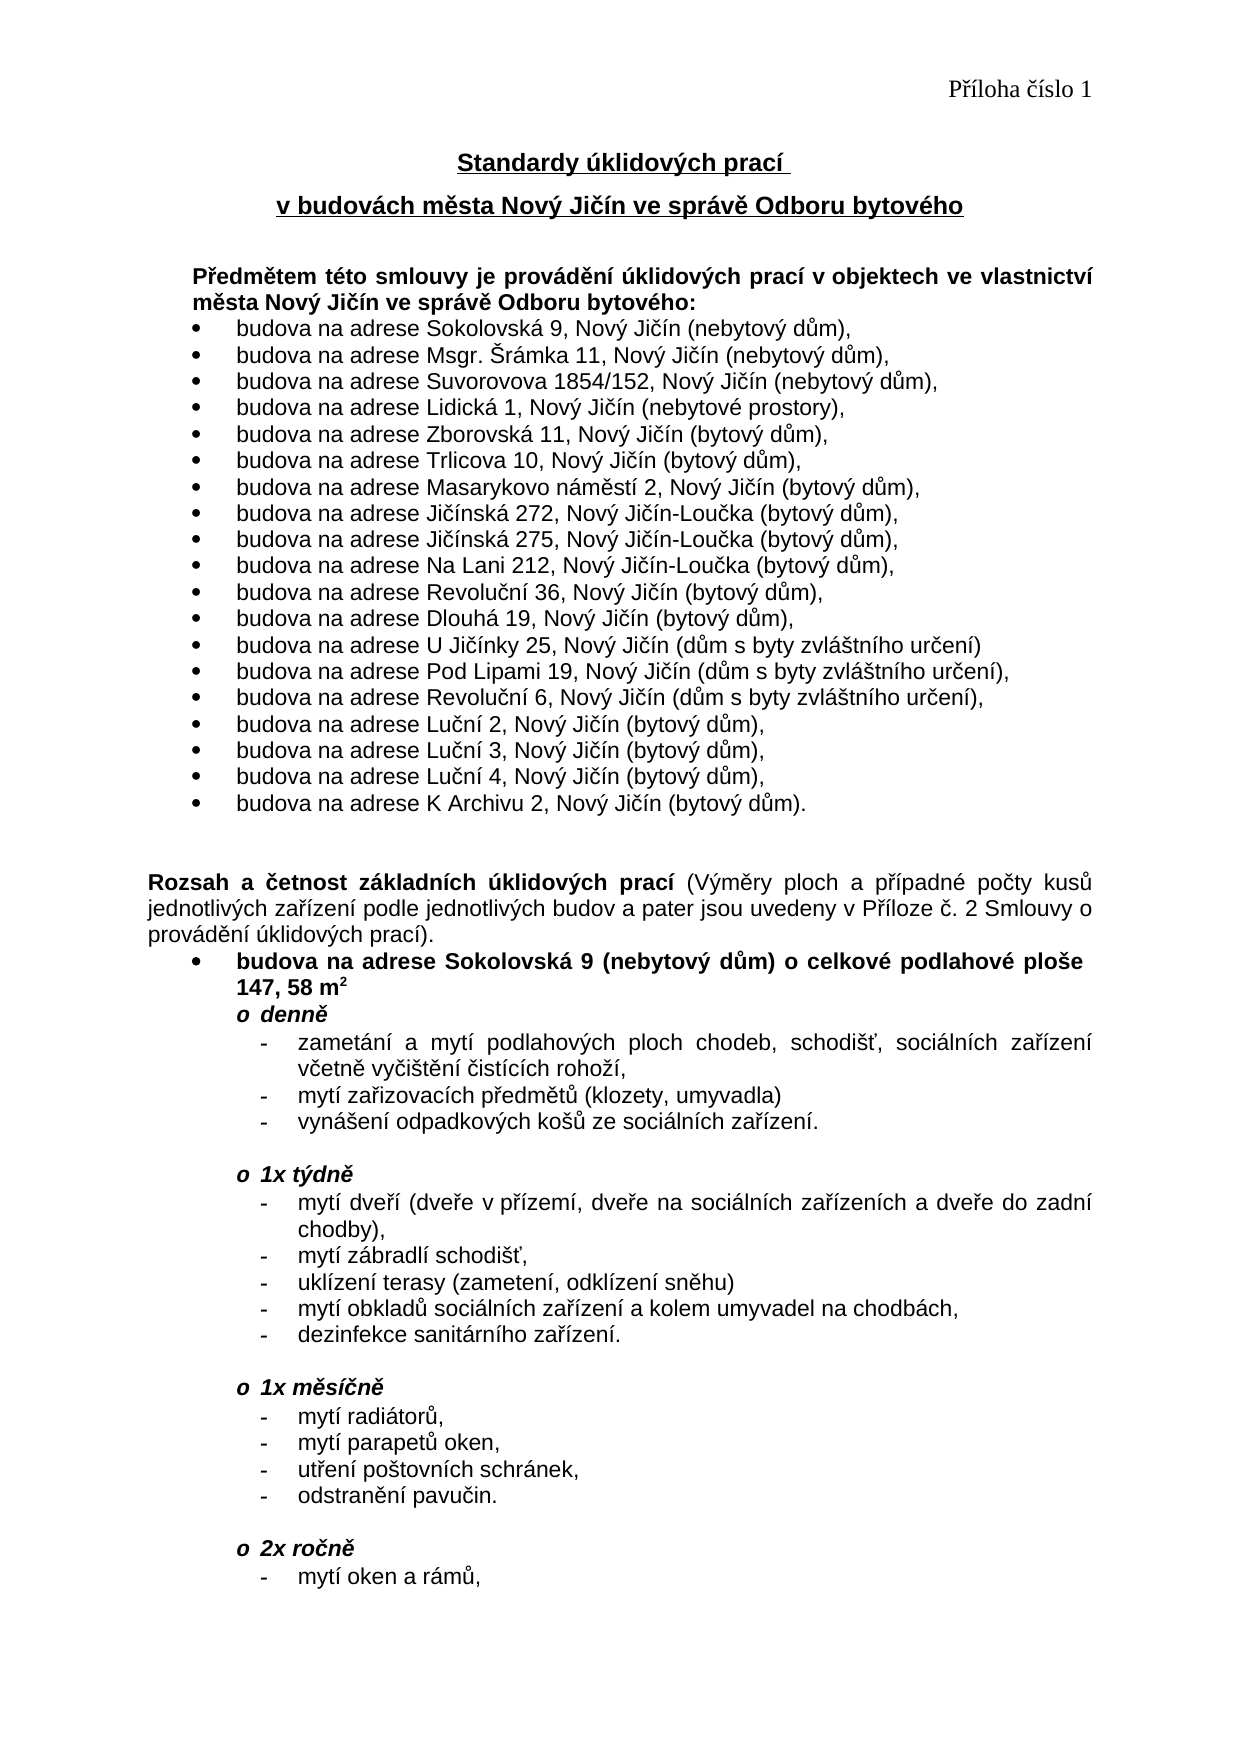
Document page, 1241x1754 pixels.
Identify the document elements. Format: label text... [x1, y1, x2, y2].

list budova na adrese Revoluční 6, Nový Jičín (dům s byty zvláštního určení), [192, 684, 1093, 711]
list dezinfekce sanitárního zařízení. [260, 1321, 1093, 1348]
list budova na adrese Luční 4, Nový Jičín (bytový dům), [192, 763, 1093, 790]
list mytí radiátorů, [260, 1403, 1093, 1429]
text Standardy úklidových prací [148, 148, 1093, 176]
list budova na adrese Sokolovská 9, Nový Jičín (nebytový dům), [192, 315, 1093, 342]
list budova na adrese Dlouhá 19, Nový Jičín (bytový dům), [192, 605, 1093, 632]
list budova na adrese Trlicova 10, Nový Jičín (bytový dům), [192, 447, 1093, 473]
text Rozsah a četnost základních úklidových prací (Výměry ploch a případné počty kusů jednotlivých zařízení podle jednotlivých budov a pater jsou uvedeny v Příloze č. 2 Smlouvy o provádění úklidových prací). [148, 869, 1093, 948]
list denně [236, 1001, 1093, 1029]
list mytí parapetů oken, [260, 1429, 1093, 1456]
list budova na adrese Suvorovova 1854/152, Nový Jičín (nebytový dům), [192, 368, 1093, 394]
list budova na adrese Masarykovo náměstí 2, Nový Jičín (bytový dům), [192, 473, 1093, 500]
list mytí zábradlí schodišť, [260, 1242, 1093, 1268]
list budova na adrese Revoluční 36, Nový Jičín (bytový dům), [192, 579, 1093, 605]
list 1x týdně [236, 1161, 1093, 1189]
list budova na adrese Sokolovská 9 (nebytový dům) o celkové podlahové ploše 147, 58 m2 [192, 948, 1093, 1001]
list budova na adrese Na Lani 212, Nový Jičín-Loučka (bytový dům), [192, 552, 1093, 579]
list 2x ročně [236, 1535, 1093, 1563]
list 1x měsíčně [236, 1374, 1093, 1403]
list budova na adrese Jičínská 275, Nový Jičín-Loučka (bytový dům), [192, 526, 1093, 552]
list budova na adrese Lidická 1, Nový Jičín (nebytové prostory), [192, 394, 1093, 421]
list odstranění pavučin. [260, 1482, 1093, 1508]
list mytí zařizovacích předmětů (klozety, umyvadla) [260, 1082, 1093, 1108]
text v budovách města Nový Jičín ve správě Odboru bytového [148, 191, 1093, 219]
list mytí oken a rámů, [260, 1563, 1093, 1589]
list budova na adrese Luční 3, Nový Jičín (bytový dům), [192, 737, 1093, 763]
list utření poštovních schránek, [260, 1456, 1093, 1482]
list budova na adrese Jičínská 272, Nový Jičín-Loučka (bytový dům), [192, 500, 1093, 526]
list mytí dveří (dveře v přízemí, dveře na sociálních zařízeních a dveře do zadní chodby), [260, 1189, 1093, 1242]
list budova na adrese Pod Lipami 19, Nový Jičín (dům s byty zvláštního určení), [192, 658, 1093, 684]
list budova na adrese Luční 2, Nový Jičín (bytový dům), [192, 711, 1093, 737]
list budova na adrese U Jičínky 25, Nový Jičín (dům s byty zvláštního určení) [192, 632, 1093, 658]
text Předmětem této smlouvy je provádění úklidových prací v objektech ve vlastnictví města Nový Jičín ve správě Odboru bytového: [192, 263, 1093, 315]
list budova na adrese Zborovská 11, Nový Jičín (bytový dům), [192, 421, 1093, 447]
list uklízení terasy (zametení, odklízení sněhu) [260, 1268, 1093, 1295]
list vynášení odpadkových košů ze sociálních zařízení. [260, 1108, 1093, 1134]
list budova na adrese K Archivu 2, Nový Jičín (bytový dům). [192, 790, 1093, 816]
list zametání a mytí podlahových ploch chodeb, schodišť, sociálních zařízení včetně vyčištění čistících rohoží, [260, 1029, 1093, 1082]
list budova na adrese Msgr. Šrámka 11, Nový Jičín (nebytový dům), [192, 342, 1093, 368]
list mytí obkladů sociálních zařízení a kolem umyvadel na chodbách, [260, 1295, 1093, 1321]
